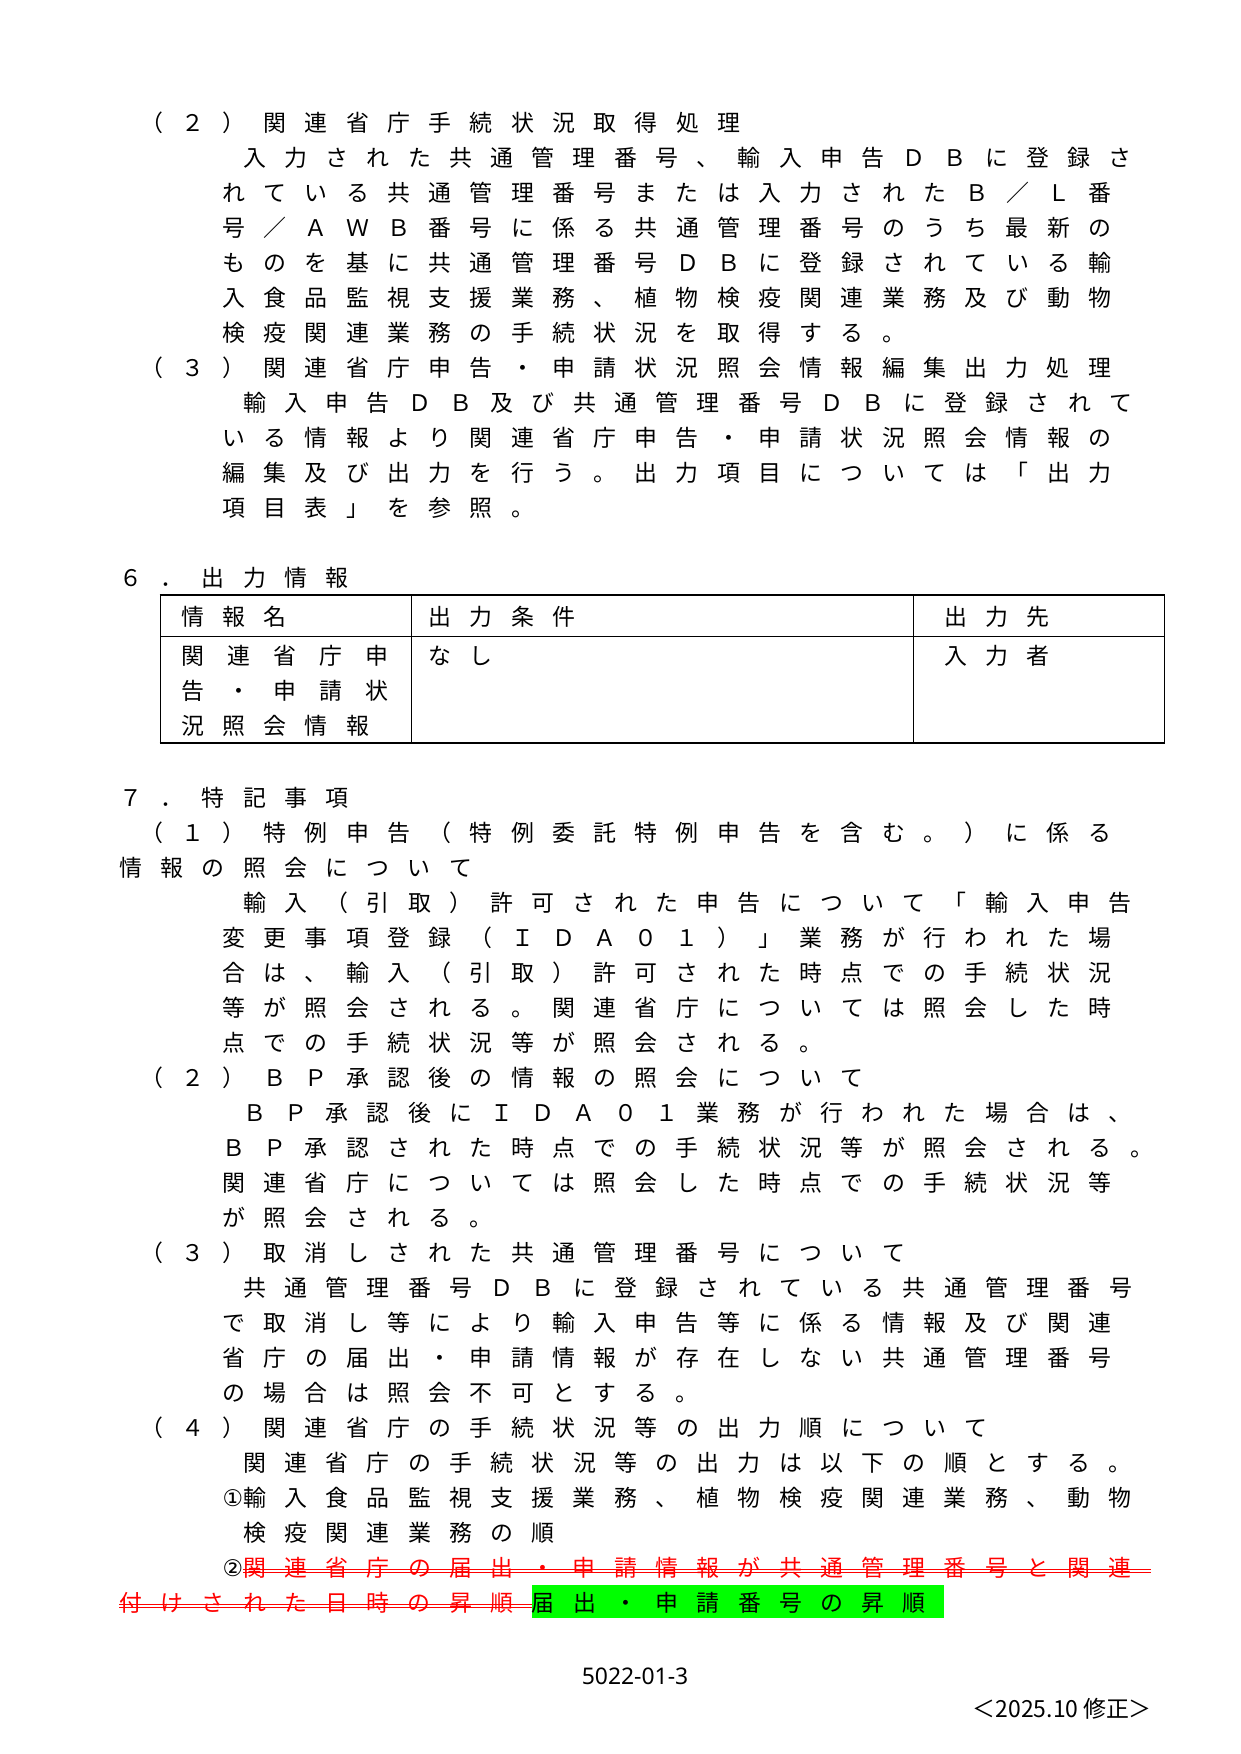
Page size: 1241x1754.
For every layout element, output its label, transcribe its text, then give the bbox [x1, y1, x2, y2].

table_cell なし [412, 637, 913, 742]
table_cell 入力者 [914, 637, 1164, 742]
text （２）ＢＰ承認後の情報の照会について [119, 1059, 1150, 1094]
table_header 出力条件 [412, 596, 913, 636]
table_header 出力先 [914, 596, 1164, 636]
table_cell 関連省庁申告・申請状況照会情報 [161, 637, 411, 742]
text （４）関連省庁の手続状況等の出力順について [119, 1409, 1150, 1444]
text 関連省庁の手続状況等の出力は以下の順とする。 [119, 1444, 1150, 1479]
text 輸入申告ＤＢ及び共通管理番号ＤＢに登録されている情報より関連省庁申告・申請状況照会情報の編集及び出力を行う。出力項目については「出力項目表」を参照。 [202, 384, 1150, 524]
text （１）特例申告（特例委託特例申告を含む。）に係る情報の照会について [119, 814, 1150, 884]
text ６．出力情報 [119, 559, 1150, 594]
text ②関連省庁の届出・申請情報が共通管理番号と関連付けされた日時の昇順届出・申請番号の昇順 [119, 1549, 1150, 1619]
text （２）関連省庁手続状況取得処理 [119, 104, 1150, 139]
text ７．特記事項 [119, 779, 1150, 814]
text 輸入（引取）許可された申告について「輸入申告変更事項登録（ＩＤＡ０１）」業務が行われた場合は、輸入（引取）許可された時点での手続状況等が照会される。関連省庁については照会した時点での手続状況等が照会される。 [202, 884, 1150, 1059]
text （３）関連省庁申告・申請状況照会情報編集出力処理 [119, 349, 1150, 384]
table_header 情報名 [161, 596, 411, 636]
text 入力された共通管理番号、輸入申告ＤＢに登録されている共通管理番号または入力されたＢ／Ｌ番号／ＡＷＢ番号に係る共通管理番号のうち最新のものを基に共通管理番号ＤＢに登録されている輸入食品監視支援業務、植物検疫関連業務及び動物検疫関連業務の手続状況を取得する。 [202, 139, 1150, 349]
text ①輸入食品監視支援業務、植物検疫関連業務、動物検疫関連業務の順 [202, 1479, 1150, 1549]
text （３）取消しされた共通管理番号について [119, 1234, 1150, 1269]
text 共通管理番号ＤＢに登録されている共通管理番号で取消し等により輸入申告等に係る情報及び関連省庁の届出・申請情報が存在しない共通管理番号の場合は照会不可とする。 [202, 1269, 1150, 1409]
text ＢＰ承認後にＩＤＡ０１業務が行われた場合は、ＢＰ承認された時点での手続状況等が照会される。関連省庁については照会した時点での手続状況等が照会される。 [202, 1094, 1150, 1234]
